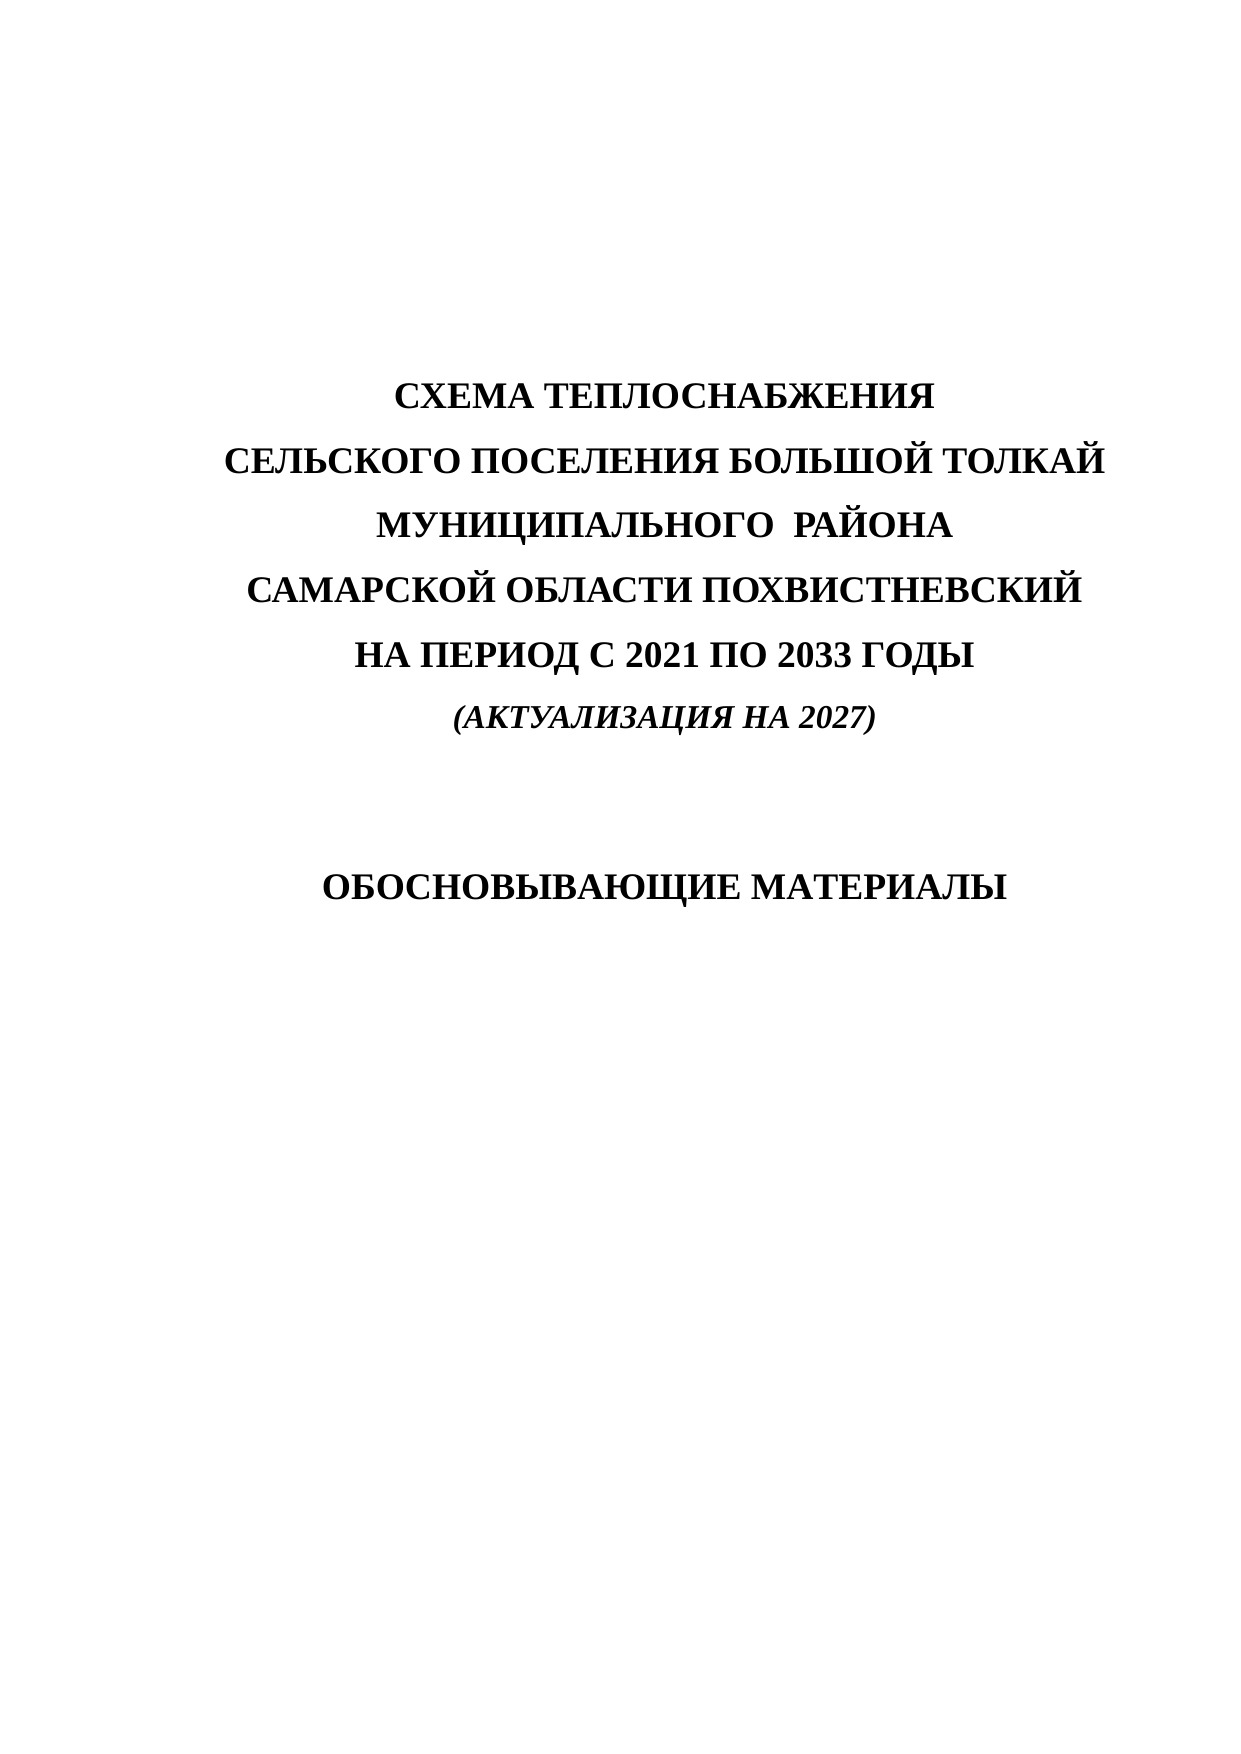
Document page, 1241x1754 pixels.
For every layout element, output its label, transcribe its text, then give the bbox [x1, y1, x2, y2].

text МУНИЦИПАЛЬНОГО района [148, 503, 1181, 546]
text НА ПЕРИОД С 2021 ПО 2033 годы [148, 632, 1181, 675]
text Самарской области похвистневский [148, 567, 1181, 611]
text сельского поселения большой толкай [148, 438, 1181, 481]
text ОБОСНОВЫВАЮЩИЕ МАТЕРИАЛЫ [148, 865, 1181, 908]
text (актуализация на 2027) [148, 697, 1181, 735]
text схема теплоснабжения [148, 373, 1181, 417]
